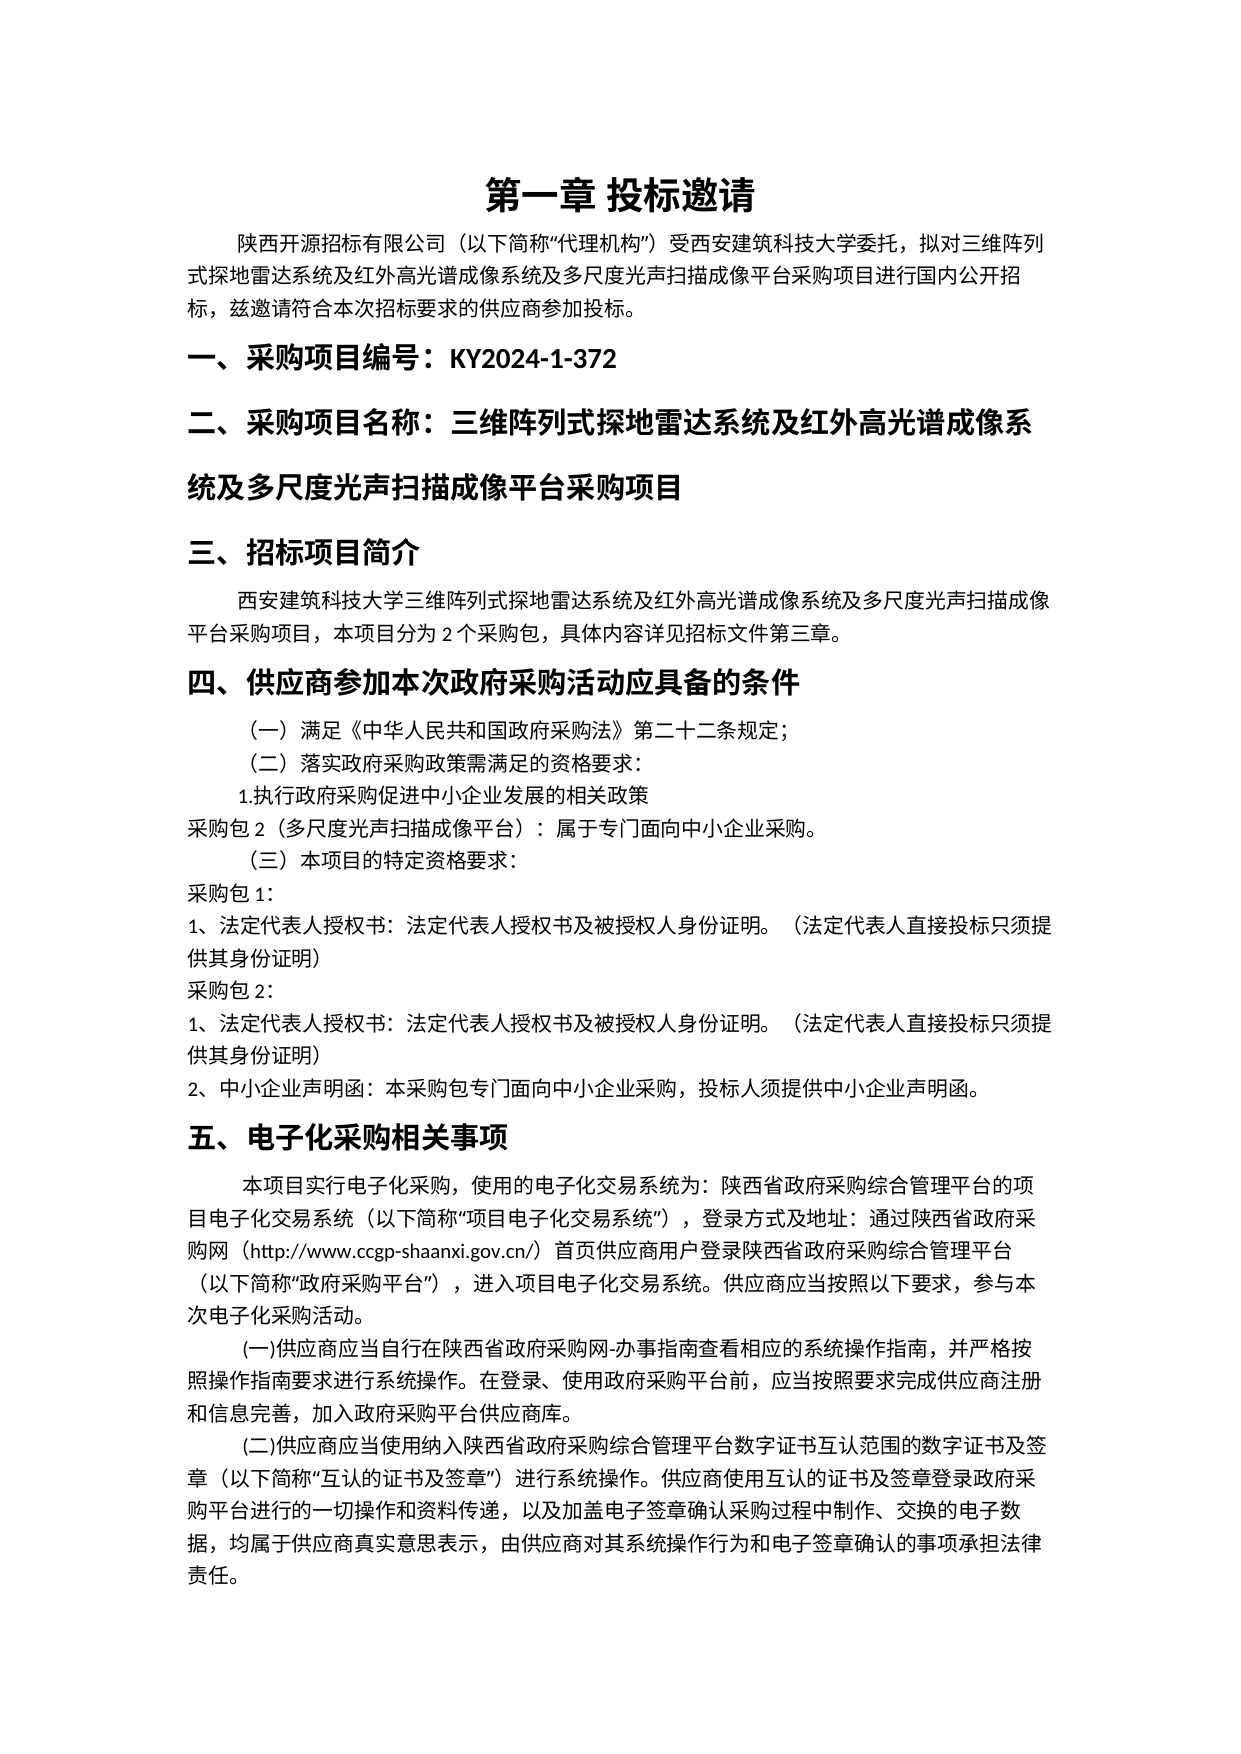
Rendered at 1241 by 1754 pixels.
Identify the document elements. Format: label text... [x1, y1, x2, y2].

text 三、招标项目简介 [187, 519, 1053, 584]
text 一、采购项目编号：KY2024-1-372 [187, 324, 1053, 389]
text 采购包2： [187, 974, 1053, 1007]
text 2、中小企业声明函：本采购包专门面向中小企业采购，投标人须提供中小企业声明函。 [187, 1072, 1053, 1104]
text 四、供应商参加本次政府采购活动应具备的条件 [187, 649, 1053, 714]
text （二）落实政府采购政策需满足的资格要求： [187, 747, 1053, 779]
text 陕西开源招标有限公司（以下简称“代理机构”）受西安建筑科技大学委托，拟对三维阵列式探地雷达系统及红外高光谱成像系统及多尺度光声扫描成像平台采购项目进行国内公开招标，兹邀请符合本次招标要求的供应商参加投标。 [187, 227, 1053, 324]
text （三）本项目的特定资格要求： [187, 844, 1053, 877]
text 采购包2（多尺度光声扫描成像平台）：属于专门面向中小企业采购。 [187, 812, 1053, 844]
text 采购包1： [187, 877, 1053, 909]
text 二、采购项目名称：三维阵列式探地雷达系统及红外高光谱成像系统及多尺度光声扫描成像平台采购项目 [187, 389, 1053, 519]
text 1.执行政府采购促进中小企业发展的相关政策 [187, 779, 1053, 812]
text （一）满足《中华人民共和国政府采购法》第二十二条规定； [187, 714, 1053, 747]
text (二)供应商应当使用纳入陕西省政府采购综合管理平台数字证书互认范围的数字证书及签章（以下简称“互认的证书及签章”）进行系统操作。供应商使用互认的证书及签章登录政府采购平台进行的一切操作和资料传递，以及加盖电子签章确认采购过程中制作、交换的电子数据，均属于供应商真实意思表示，由供应商对其系统操作行为和电子签章确认的事项承担法律责任。 [187, 1429, 1053, 1592]
text 第一章 投标邀请 [187, 162, 1053, 227]
text (一)供应商应当自行在陕西省政府采购网-办事指南查看相应的系统操作指南，并严格按照操作指南要求进行系统操作。在登录、使用政府采购平台前，应当按照要求完成供应商注册和信息完善，加入政府采购平台供应商库。 [187, 1332, 1053, 1429]
text 1、法定代表人授权书：法定代表人授权书及被授权人身份证明。（法定代表人直接投标只须提供其身份证明） [187, 909, 1053, 974]
text 本项目实行电子化采购，使用的电子化交易系统为：陕西省政府采购综合管理平台的项目电子化交易系统（以下简称“项目电子化交易系统”），登录方式及地址：通过陕西省政府采购网（http://www.ccgp-shaanxi.gov.cn/）首页供应商用户登录陕西省政府采购综合管理平台（以下简称“政府采购平台”），进入项目电子化交易系统。供应商应当按照以下要求，参与本次电子化采购活动。 [187, 1169, 1053, 1332]
text 1、法定代表人授权书：法定代表人授权书及被授权人身份证明。（法定代表人直接投标只须提供其身份证明） [187, 1007, 1053, 1072]
text 五、电子化采购相关事项 [187, 1104, 1053, 1169]
text 西安建筑科技大学三维阵列式探地雷达系统及红外高光谱成像系统及多尺度光声扫描成像平台采购项目，本项目分为2个采购包，具体内容详见招标文件第三章。 [187, 584, 1053, 649]
